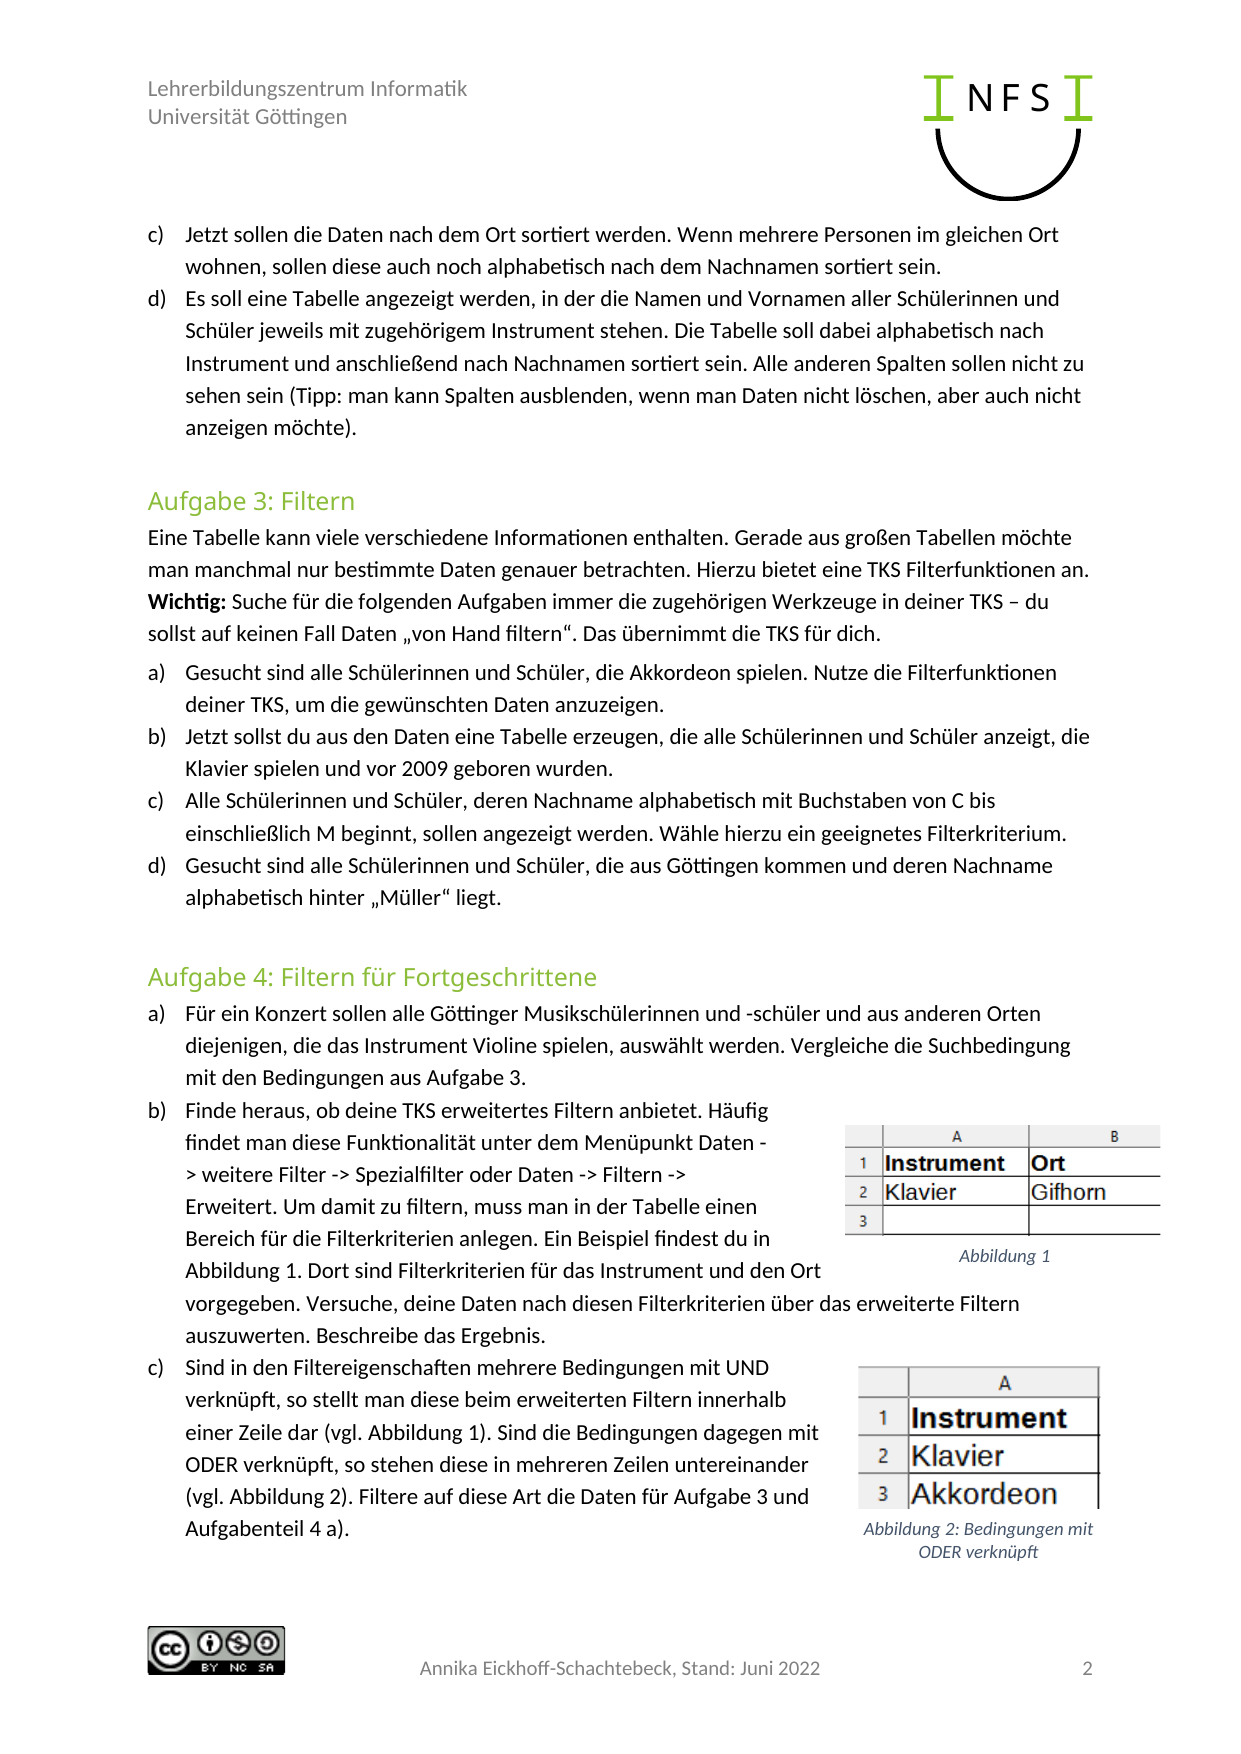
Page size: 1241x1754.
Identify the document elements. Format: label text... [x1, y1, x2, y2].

list Es soll eine Tabelle angezeigt werden, in der die Namen und Vornamen aller Schülerinnen und Schüler jeweils mit zugehörigem Instrument stehen. Die Tabelle soll dabei alphabetisch nach Instrument und anschließend nach Nachnamen sortiert sein. Alle anderen Spalten sollen nicht zu sehen sein (Tipp: man kann Spalten ausblenden, wenn man Daten nicht löschen, aber auch nicht anzeigen möchte). [148, 284, 1093, 441]
picture [845, 1125, 1161, 1236]
picture [147, 1626, 286, 1675]
list Gesucht sind alle Schülerinnen und Schüler, die aus Göttingen kommen und deren Nachname alphabetisch hinter „Müller“ liegt. [148, 851, 1093, 911]
list Gesucht sind alle Schülerinnen und Schüler, die Akkordeon spielen. Nutze die Filterfunktionen deiner TKS, um die gewünschten Daten anzuzeigen. [148, 658, 1093, 718]
list Finde heraus, ob deine TKS erweitertes Filtern anbietet. Häufig findet man diese Funktionalität unter dem Menüpunkt Daten -> weitere Filter -> Spezialfilter oder Daten -> Filtern -> Erweitert. Um damit zu filtern, muss man in der Tabelle einen Bereich für die Filterkriterien anlegen. Ein Beispiel findest du in Abbildung 1. Dort sind Filterkriterien für das Instrument und den Ort vorgegeben. Versuche, deine Daten nach diesen Filterkriterien über das erweiterte Filtern auszuwerten. Beschreibe das Ergebnis. [148, 1096, 1093, 1349]
list Sind in den Filtereigenschaften mehrere Bedingungen mit UND verknüpft, so stellt man diese beim erweiterten Filtern innerhalb einer Zeile dar (vgl. Abbildung 1). Sind die Bedingungen dagegen mit ODER verknüpft, so stehen diese in mehreren Zeilen untereinander (vgl. Abbildung 2). Filtere auf diese Art die Daten für Aufgabe 3 und Aufgabenteil 4 a). [148, 1353, 1093, 1542]
subtitle Aufgabe 3: Filtern [148, 484, 1093, 518]
list Für ein Konzert sollen alle Göttinger Musikschülerinnen und -schüler und aus anderen Orten diejenigen, die das Instrument Violine spielen, auswählt werden. Vergleiche die Suchbedingung mit den Bedingungen aus Aufgabe 3. [148, 999, 1093, 1092]
list Jetzt sollst du aus den Daten eine Tabelle erzeugen, die alle Schülerinnen und Schüler anzeigt, die Klavier spielen und vor 2009 geboren wurden. [148, 722, 1093, 782]
list Jetzt sollen die Daten nach dem Ort sortiert werden. Wenn mehrere Personen im gleichen Ort wohnen, sollen diese auch noch alphabetisch nach dem Nachnamen sortiert sein. [148, 220, 1093, 280]
subtitle Aufgabe 4: Filtern für Fortgeschrittene [148, 960, 1093, 994]
picture [858, 1366, 1101, 1509]
list Alle Schülerinnen und Schüler, deren Nachname alphabetisch mit Buchstaben von C bis einschließlich M beginnt, sollen angezeigt werden. Wähle hierzu ein geeignetes Filterkriterium. [148, 787, 1093, 847]
text Eine Tabelle kann viele verschiedene Informationen enthalten. Gerade aus großen Tabellen möchte man manchmal nur bestimmte Daten genauer betrachten. Hierzu bietet eine TKS Filterfunktionen an. Wichtig: Suche für die folgenden Aufgaben immer die zugehörigen Werkzeuge in deiner TKS – du sollst auf keinen Fall Daten „von Hand filtern“. Das übernimmt die TKS für dich. [148, 523, 1093, 647]
